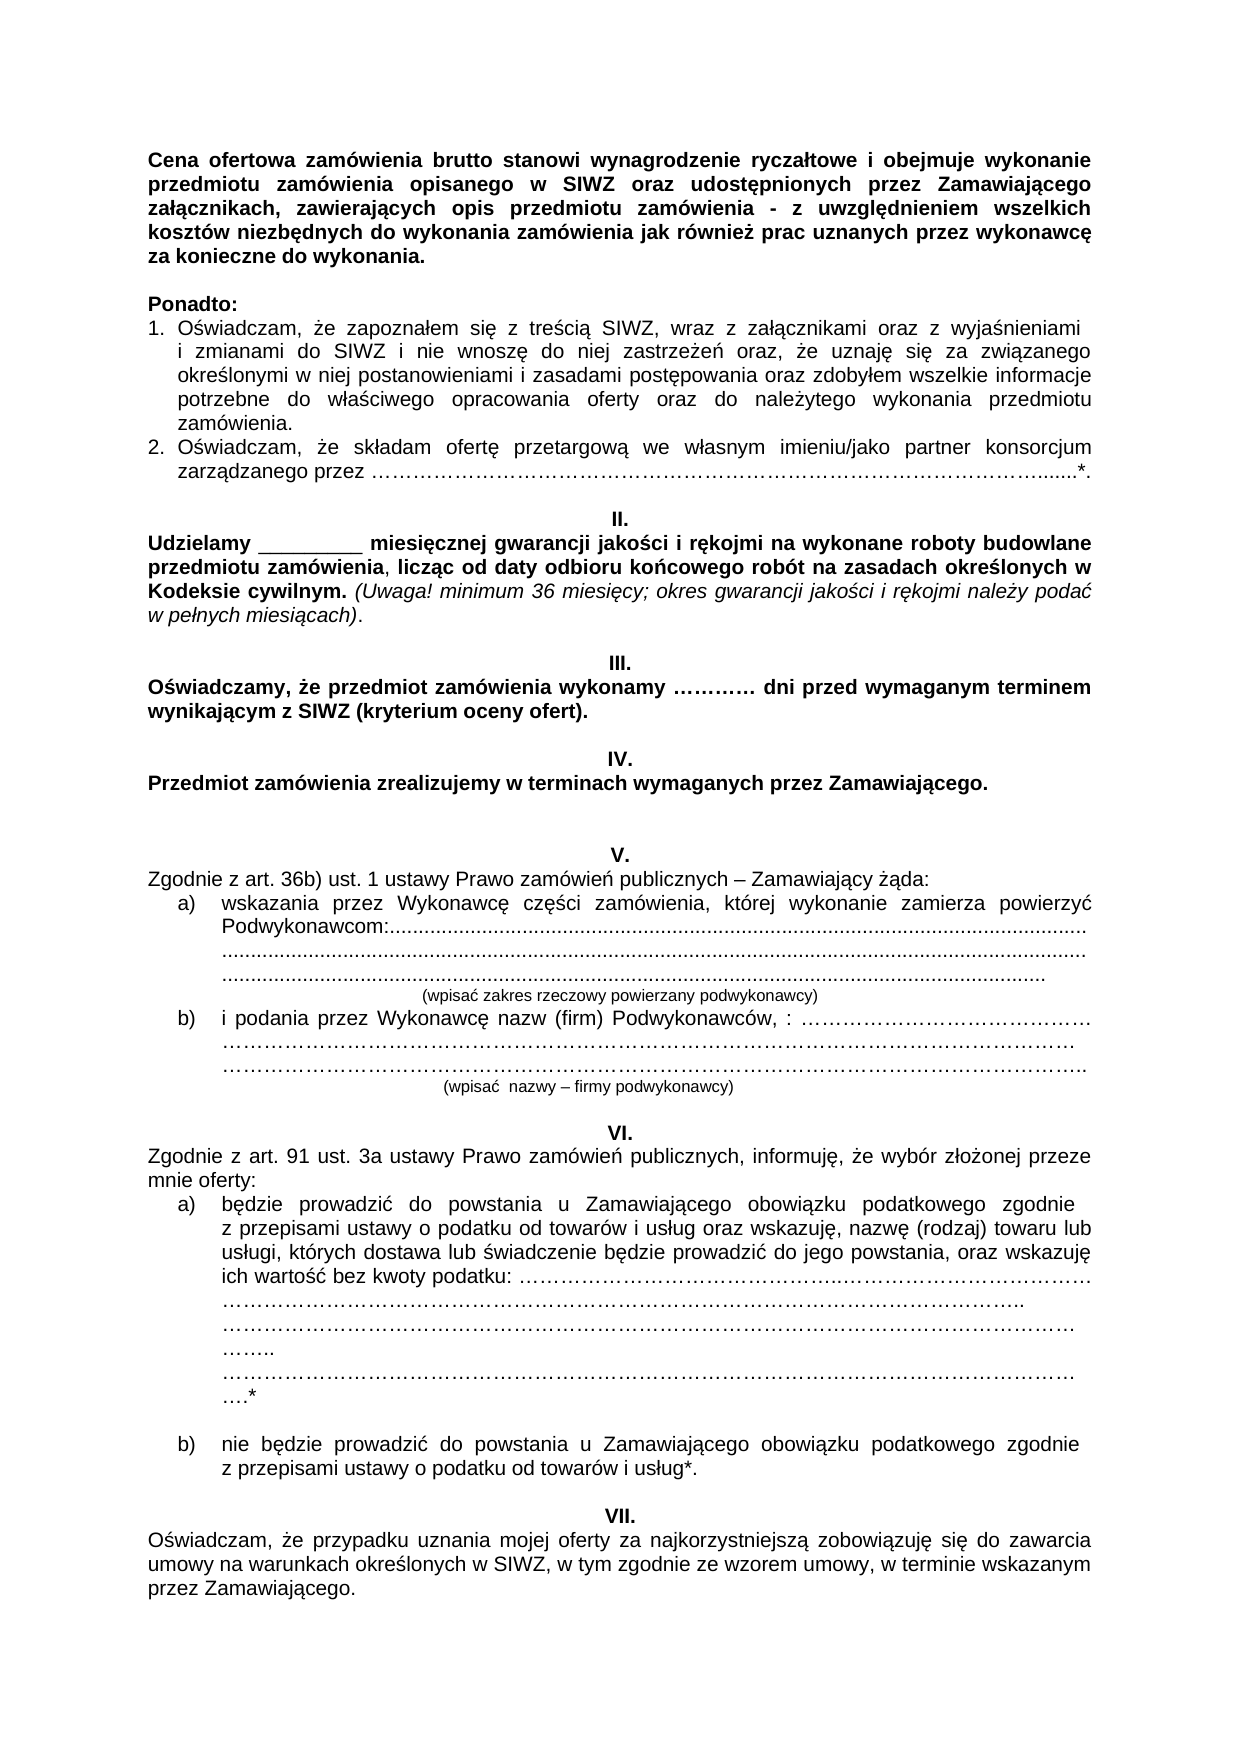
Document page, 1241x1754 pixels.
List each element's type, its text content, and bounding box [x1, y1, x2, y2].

text V. [148, 842, 1093, 866]
text Zgodnie z art. 91 ust. 3a ustawy Prawo zamówień publicznych, informuję, że wybór złożonej przeze mnie oferty: [148, 1144, 1093, 1192]
list i podania przez Wykonawcę nazw (firm) Podwykonawców, : …………………………………… ………………………………………………………………………………………………………………………………………………………………………………………………………………………….. [177, 1005, 1093, 1077]
text III. [148, 651, 1093, 675]
list wskazania przez Wykonawcę części zamówienia, której wykonanie zamierza powierzyć Podwykonawcom:.............................................................................................................................................................................................................................................................................................................................................................................................................................. [177, 890, 1093, 986]
text Ponadto: [148, 291, 1093, 315]
list Oświadczam, że zapoznałem się z treścią SIWZ, wraz z załącznikami oraz z wyjaśnieniami i zmianami do SIWZ i nie wnoszę do niej zastrzeżeń oraz, że uznaję się za związanego określonymi w niej postanowieniami i zasadami postępowania oraz zdobyłem wszelkie informacje potrzebne do właściwego opracowania oferty oraz do należytego wykonania przedmiotu zamówienia. [148, 315, 1093, 435]
text II. [148, 507, 1093, 531]
text VI. [148, 1120, 1093, 1144]
text Zgodnie z art. 36b) ust. 1 ustawy Prawo zamówień publicznych – Zamawiający żąda: [148, 866, 1093, 890]
text (wpisać zakres rzeczowy powierzany podwykonawcy) [148, 986, 1093, 1005]
subtitle Udzielamy _________ miesięcznej gwarancji jakości i rękojmi na wykonane roboty budowlane przedmiotu zamówienia, licząc od daty odbioru końcowego robót na zasadach określonych w Kodeksie cywilnym. (Uwaga! minimum 36 miesięcy; okres gwarancji jakości i rękojmi należy podać w pełnych miesiącach). [148, 531, 1093, 627]
text IV. [148, 747, 1093, 771]
list nie będzie prowadzić do powstania u Zamawiającego obowiązku podatkowego zgodnie z przepisami ustawy o podatku od towarów i usług*. [177, 1432, 1093, 1480]
text Cena ofertowa zamówienia brutto stanowi wynagrodzenie ryczałtowe i obejmuje wykonanie przedmiotu zamówienia opisanego w SIWZ oraz udostępnionych przez Zamawiającego załącznikach, zawierających opis przedmiotu zamówienia - z uwzględnieniem wszelkich kosztów niezbędnych do wykonania zamówienia jak również prac uznanych przez wykonawcę za konieczne do wykonania. [148, 148, 1093, 267]
text (wpisać nazwy – firmy podwykonawcy) [406, 1077, 1093, 1096]
list Oświadczam, że składam ofertę przetargową we własnym imieniu/jako partner konsorcjum zarządzanego przez …………………………………………………………………………………….......*. [148, 435, 1093, 483]
list będzie prowadzić do powstania u Zamawiającego obowiązku podatkowego zgodnie z przepisami ustawy o podatku od towarów i usług oraz wskazuję, nazwę (rodzaj) towaru lub usługi, których dostawa lub świadczenie będzie prowadzić do jego powstania, oraz wskazuję ich wartość bez kwoty podatku: ………………………………………..……………………………… ……………………………………………………………………………………………………..…………………………………………………………………………………………………………………..……………………………………………………………………………………………………………….* [177, 1192, 1093, 1408]
text VII. [148, 1504, 1093, 1528]
text Oświadczam, że przypadku uznania mojej oferty za najkorzystniejszą zobowiązuję się do zawarcia umowy na warunkach określonych w SIWZ, w tym zgodnie ze wzorem umowy, w terminie wskazanym przez Zamawiającego. [148, 1528, 1093, 1599]
subtitle Przedmiot zamówienia zrealizujemy w terminach wymaganych przez Zamawiającego. [148, 771, 1093, 794]
subtitle Oświadczamy, że przedmiot zamówienia wykonamy ………… dni przed wymaganym terminem wynikającym z SIWZ (kryterium oceny ofert). [148, 675, 1093, 723]
